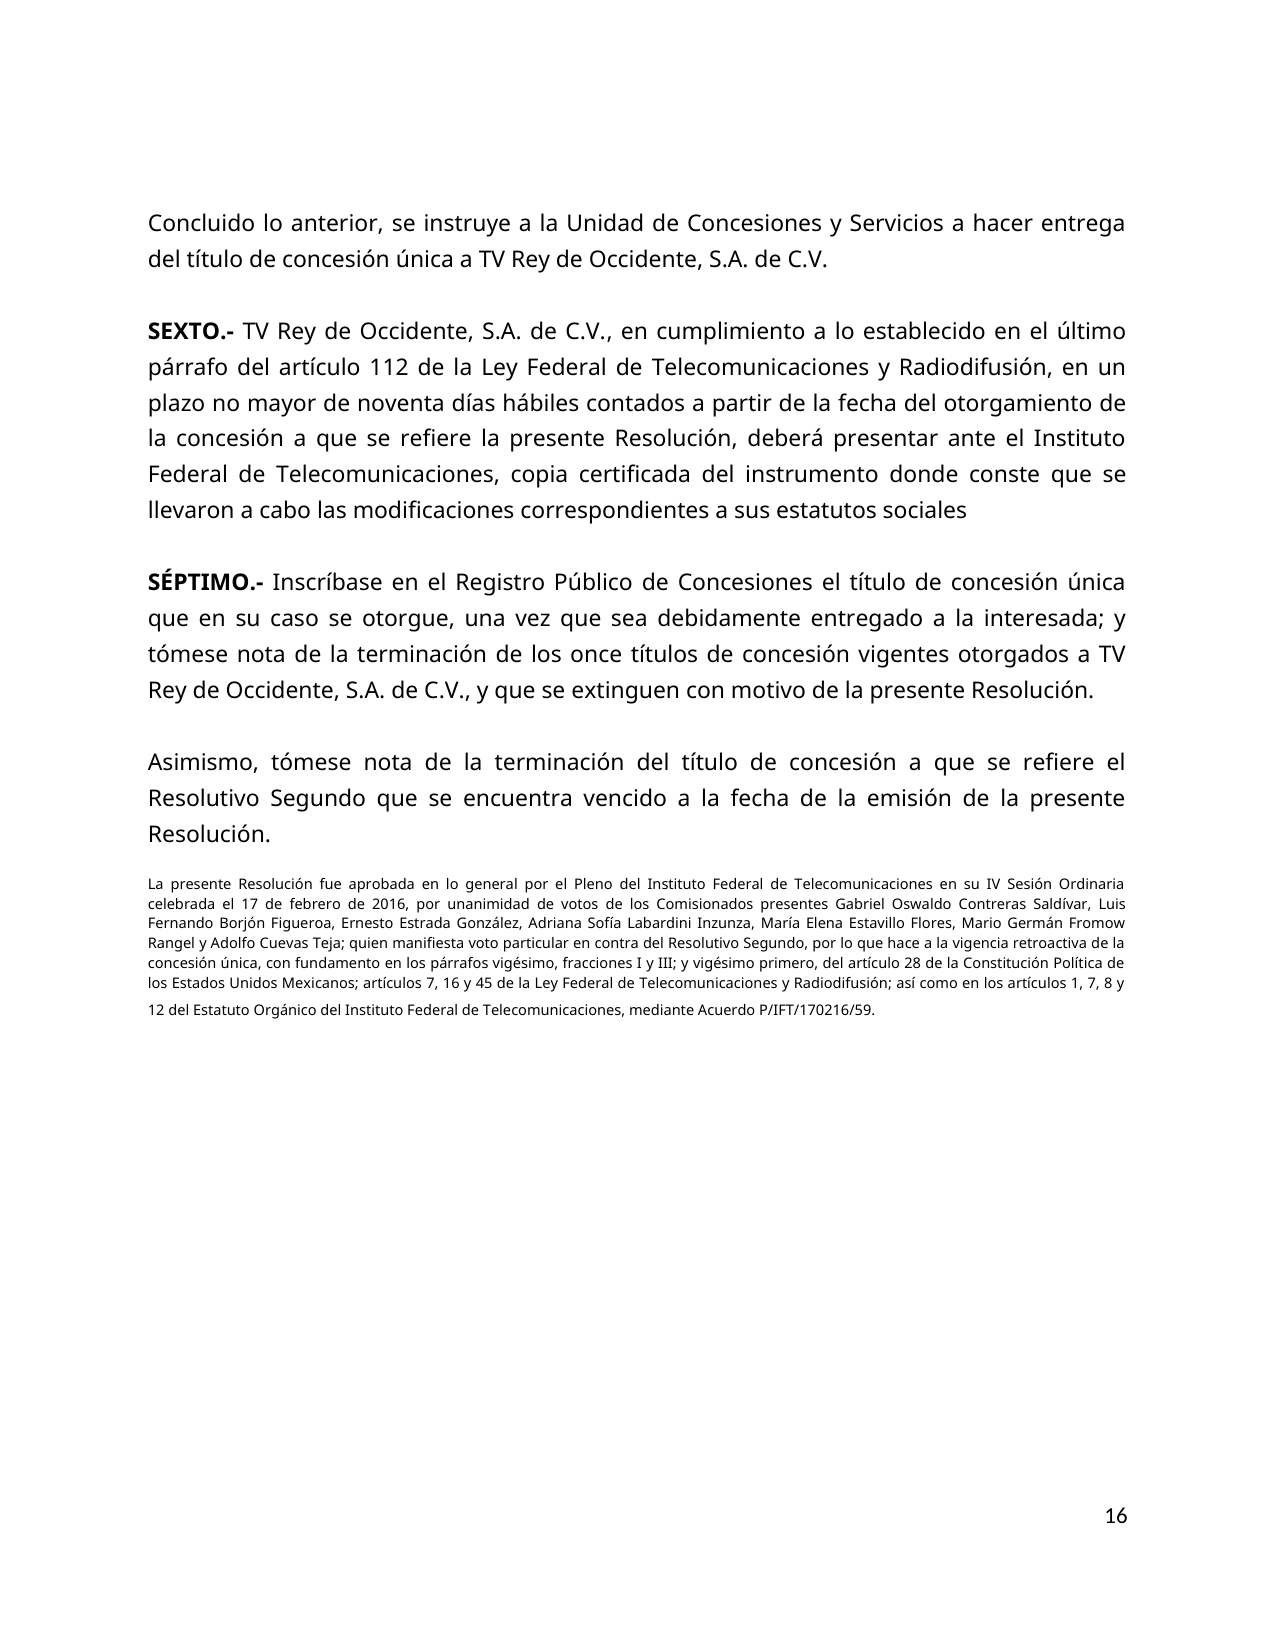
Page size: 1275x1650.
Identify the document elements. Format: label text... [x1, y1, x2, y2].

text SEXTO.- TV Rey de Occidente, S.A. de C.V., en cumplimiento a lo establecido en el último párrafo del artículo 112 de la Ley Federal de Telecomunicaciones y Radiodifusión, en un plazo no mayor de noventa días hábiles contados a partir de la fecha del otorgamiento de la concesión a que se refiere la presente Resolución, deberá presentar ante el Instituto Federal de Telecomunicaciones, copia certificada del instrumento donde conste que se llevaron a cabo las modificaciones correspondientes a sus estatutos sociales [148, 314, 1127, 526]
text SÉPTIMO.- Inscríbase en el Registro Público de Concesiones el título de concesión única que en su caso se otorgue, una vez que sea debidamente entregado a la interesada; y tómese nota de la terminación de los once títulos de concesión vigentes otorgados a TV Rey de Occidente, S.A. de C.V., y que se extinguen con motivo de la presente Resolución. [148, 566, 1127, 705]
text Concluido lo anterior, se instruye a la Unidad de Concesiones y Servicios a hacer entrega del título de concesión única a TV Rey de Occidente, S.A. de C.V. [148, 207, 1127, 274]
text La presente Resolución fue aprobada en lo general por el Pleno del Instituto Federal de Telecomunicaciones en su IV Sesión Ordinaria celebrada el 17 de febrero de 2016, por unanimidad de votos de los Comisionados presentes Gabriel Oswaldo Contreras Saldívar, Luis Fernando Borjón Figueroa, Ernesto Estrada González, Adriana Sofía Labardini Inzunza, María Elena Estavillo Flores, Mario Germán Fromow Rangel y Adolfo Cuevas Teja; quien manifiesta voto particular en contra del Resolutivo Segundo, por lo que hace a la vigencia retroactiva de la concesión única, con fundamento en los párrafos vigésimo, fracciones I y III; y vigésimo primero, del artículo 28 de la Constitución Política de los Estados Unidos Mexicanos; artículos 7, 16 y 45 de la Ley Federal de Telecomunicaciones y Radiodifusión; así como en los artículos 1, 7, 8 y 12 del Estatuto Orgánico del Instituto Federal de Telecomunicaciones, mediante Acuerdo P/IFT/170216/59. [148, 873, 1127, 1021]
text Asimismo, tómese nota de la terminación del título de concesión a que se refiere el Resolutivo Segundo que se encuentra vencido a la fecha de la emisión de la presente Resolución. [148, 746, 1127, 849]
